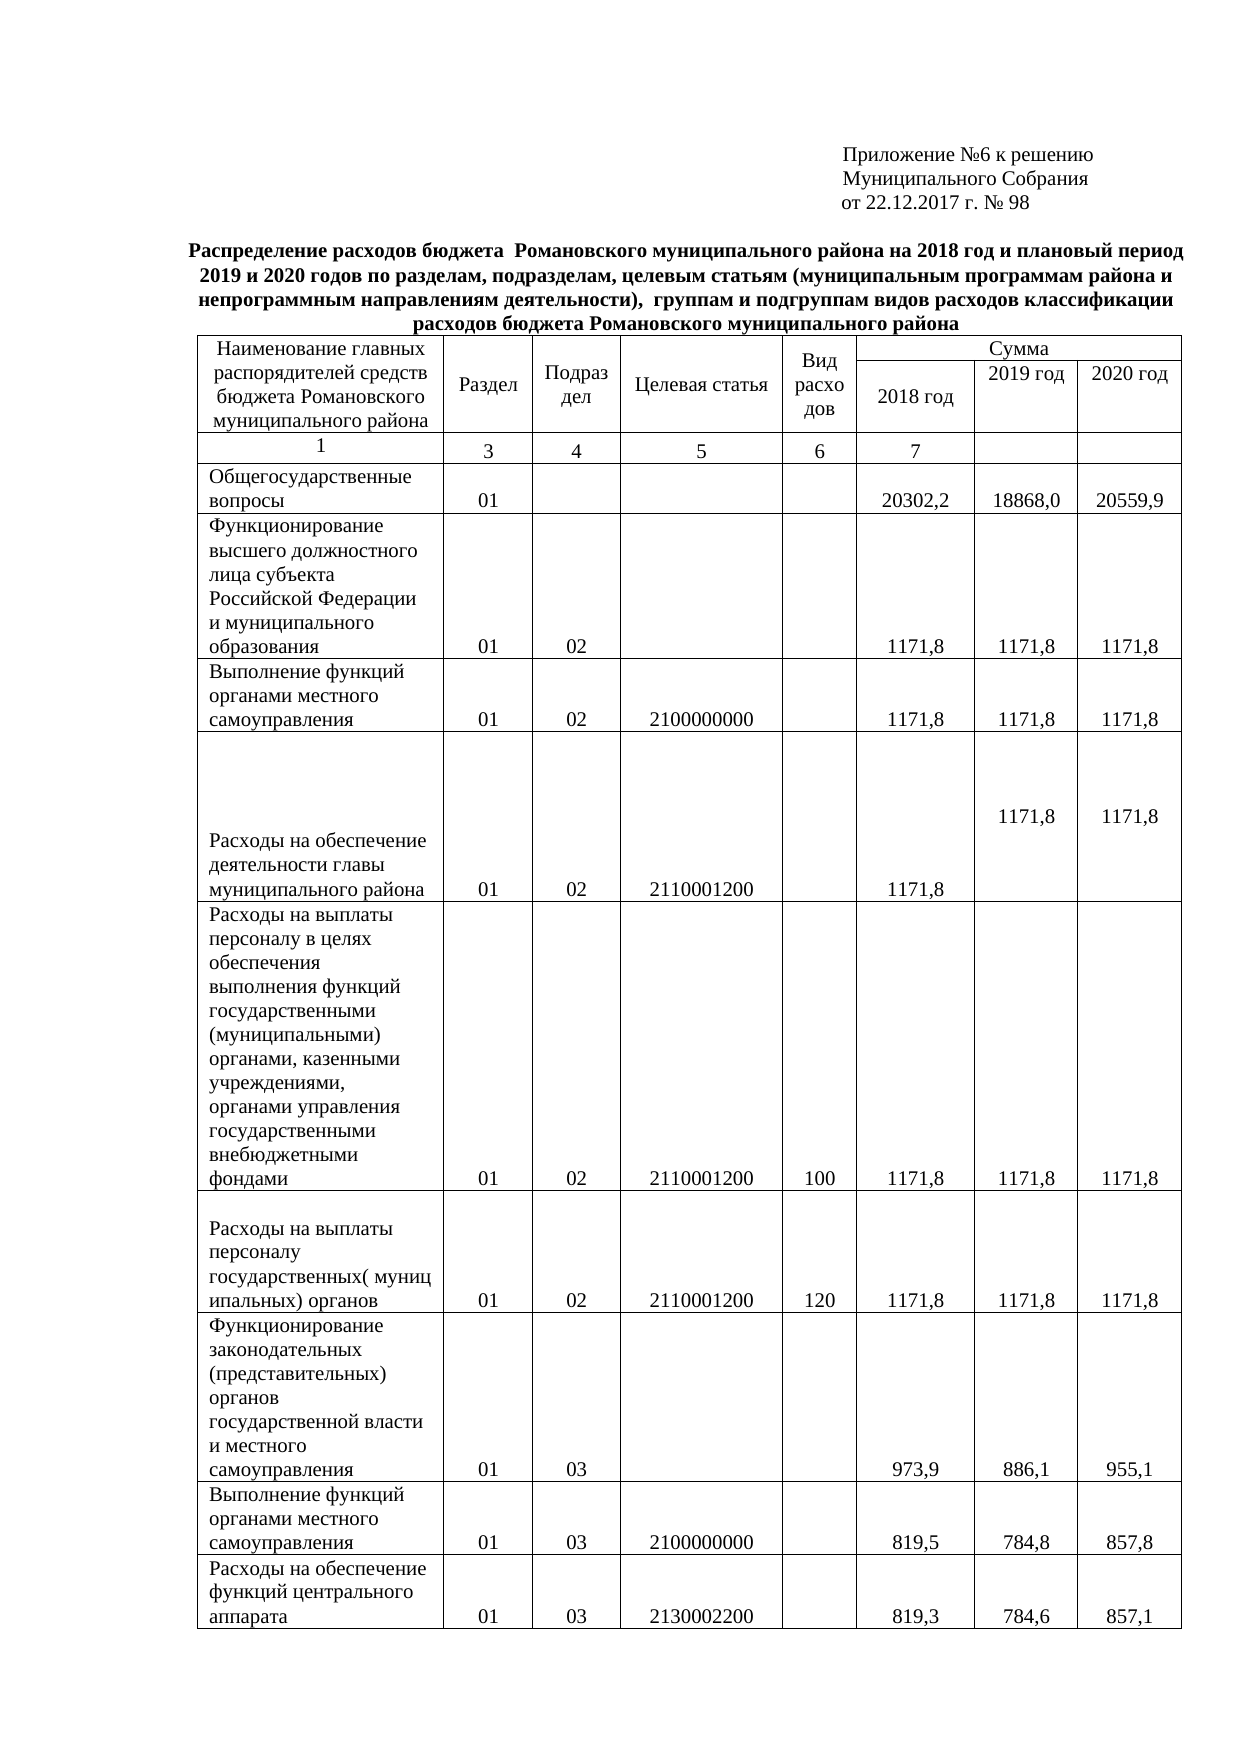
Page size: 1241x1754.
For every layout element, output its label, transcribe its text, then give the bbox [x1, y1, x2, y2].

text Муниципального Собрания [767, 166, 1152, 190]
text от 22.12.2017 г. № 98 [766, 190, 1152, 214]
text Приложение №6 к решению [767, 142, 1152, 166]
